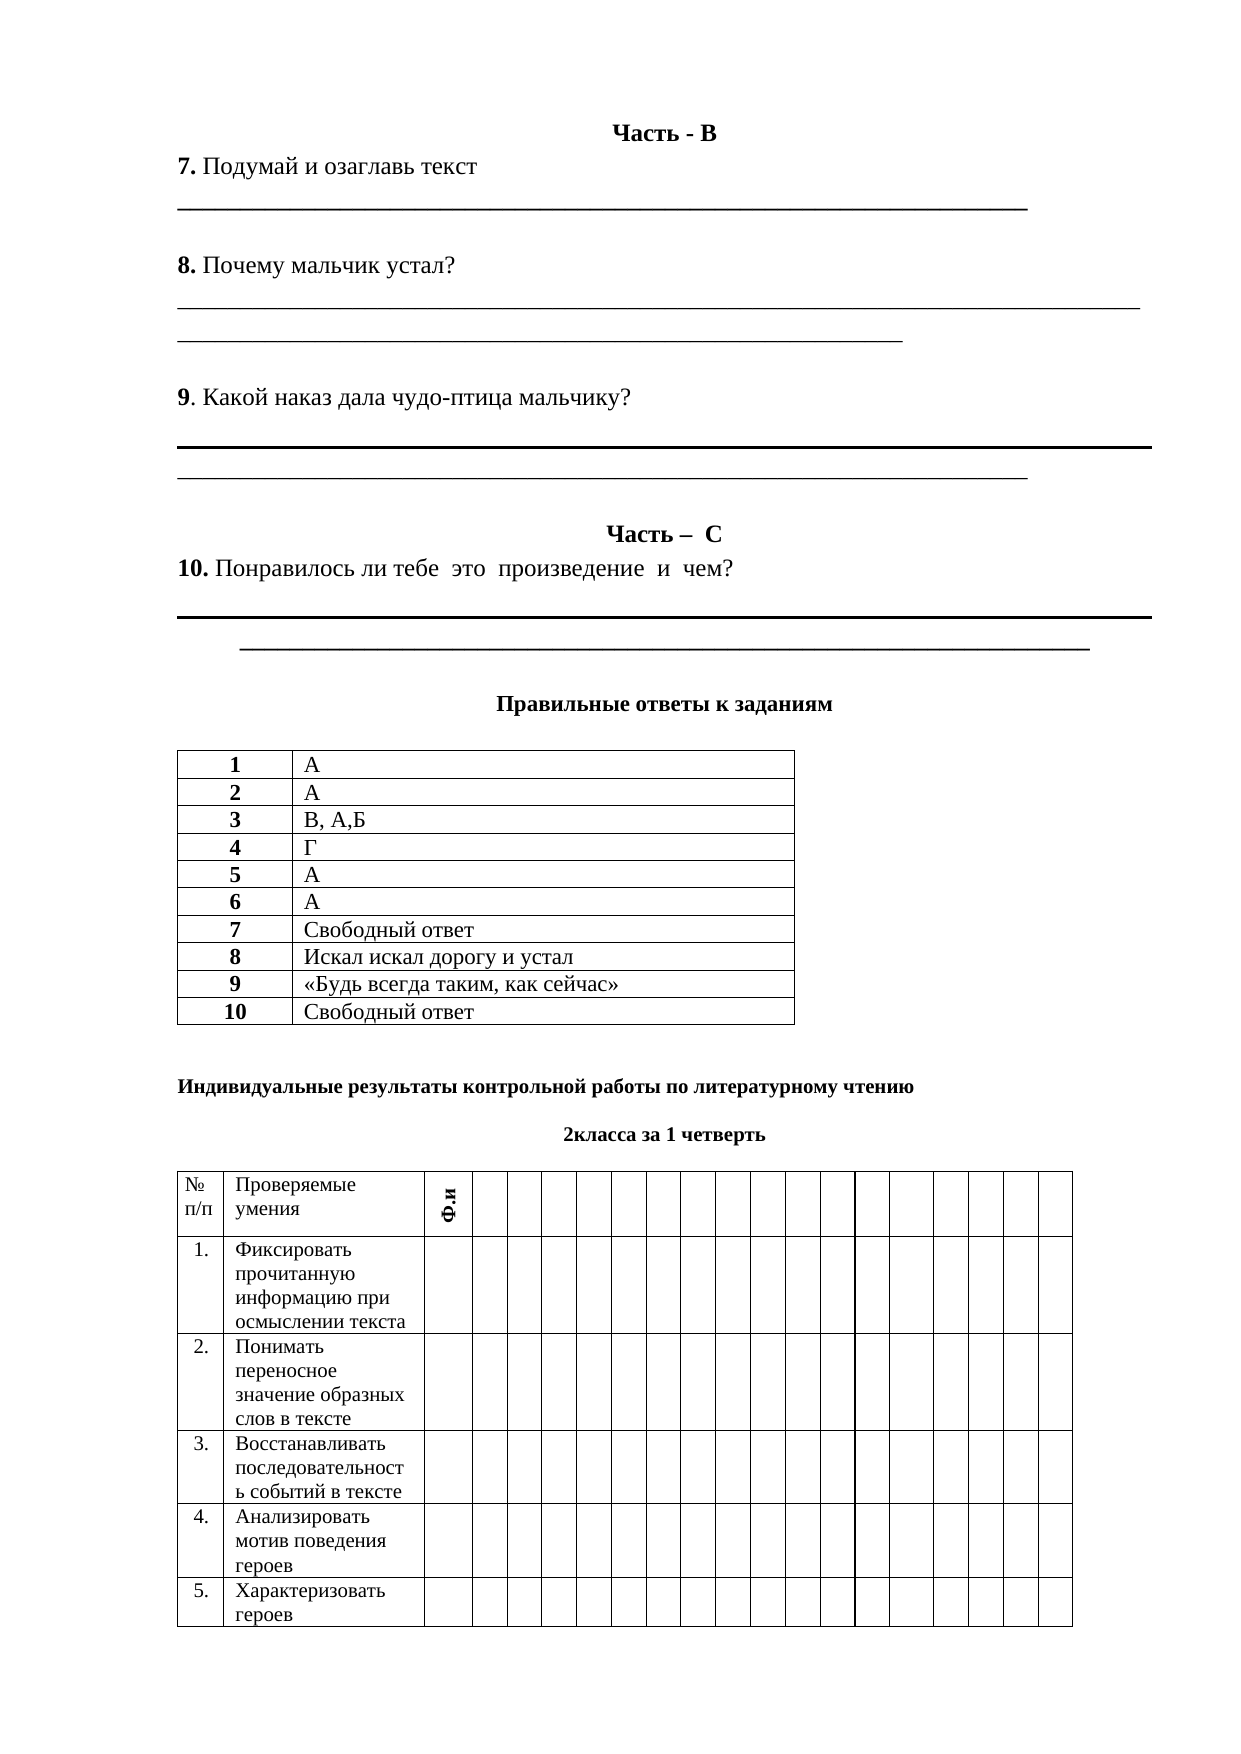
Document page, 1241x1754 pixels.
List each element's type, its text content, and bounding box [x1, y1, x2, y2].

table_cell [425, 1334, 472, 1430]
table_cell [856, 1334, 889, 1430]
table_cell 3 [178, 806, 292, 832]
table_cell [934, 1237, 968, 1333]
table_cell [786, 1504, 820, 1577]
table_cell 9 [178, 971, 292, 997]
table_cell [890, 1504, 933, 1577]
table_cell [612, 1334, 646, 1430]
table_cell 2 [178, 779, 292, 805]
table_cell [751, 1504, 785, 1577]
table_cell [425, 1504, 472, 1577]
table_header Ф.иамилтия ,имя [425, 1172, 472, 1236]
table_header [1004, 1172, 1038, 1236]
table_cell [856, 1578, 889, 1626]
table_cell [577, 1431, 611, 1503]
text 8. Почему мальчик устал? [177, 250, 1152, 279]
table_cell А [293, 779, 794, 805]
table_cell [425, 1431, 472, 1503]
table_cell [577, 1237, 611, 1333]
table_header А [293, 751, 794, 778]
table_header № п/п [178, 1172, 223, 1236]
table_cell [821, 1431, 854, 1503]
table_cell А [293, 888, 794, 915]
table_cell [1039, 1431, 1072, 1503]
table_cell [821, 1504, 854, 1577]
text _______________________________________________________________________________________________________________________________________ [177, 283, 1152, 345]
table_cell [1039, 1237, 1072, 1333]
table_cell [821, 1334, 854, 1430]
table_cell [890, 1431, 933, 1503]
table_cell [681, 1578, 715, 1626]
table_cell [508, 1431, 541, 1503]
table_cell [786, 1578, 820, 1626]
table_cell 8 [178, 943, 292, 969]
table_header [751, 1172, 785, 1236]
table_header [934, 1172, 968, 1236]
table_cell 3. [178, 1431, 223, 1503]
table_cell [856, 1237, 889, 1333]
table_cell [786, 1237, 820, 1333]
table_cell [647, 1334, 680, 1430]
table_cell Искал искал дорогу и устал [293, 943, 794, 969]
table_header [577, 1172, 611, 1236]
text Индивидуальные результаты контрольной работы по литературному чтению [177, 1074, 1152, 1098]
table_header [1039, 1172, 1072, 1236]
table_cell [577, 1504, 611, 1577]
table_cell [473, 1504, 507, 1577]
table_cell [577, 1334, 611, 1430]
table_cell [856, 1431, 889, 1503]
table_header [786, 1172, 820, 1236]
table_cell [969, 1578, 1003, 1626]
table_cell [542, 1334, 576, 1430]
table_cell 2. [178, 1334, 223, 1430]
table_cell [716, 1237, 750, 1333]
table_cell [890, 1334, 933, 1430]
table_cell [542, 1237, 576, 1333]
table_cell [473, 1431, 507, 1503]
table_cell [1004, 1237, 1038, 1333]
table_header [681, 1172, 715, 1236]
table_cell 7 [178, 916, 292, 942]
table_cell [612, 1504, 646, 1577]
table_header [969, 1172, 1003, 1236]
table_cell [508, 1237, 541, 1333]
text ____________________________________________________________________ [177, 453, 1152, 482]
table_cell [751, 1578, 785, 1626]
table_cell Анализировать мотив поведения героев [224, 1504, 424, 1577]
table_header [821, 1172, 854, 1236]
table_cell [821, 1237, 854, 1333]
table_cell [786, 1334, 820, 1430]
table_cell [1004, 1334, 1038, 1430]
table_cell [647, 1578, 680, 1626]
text 7. Подумай и озаглавь текст [177, 151, 1152, 180]
table_header [716, 1172, 750, 1236]
table_cell 5. [178, 1578, 223, 1626]
table_cell [612, 1237, 646, 1333]
table_cell В, А,Б [293, 806, 794, 832]
table_cell [821, 1578, 854, 1626]
table_cell [969, 1334, 1003, 1430]
table_cell Понимать переносное значение образных слов в тексте [224, 1334, 424, 1430]
text ____________________________________________________________________ [177, 624, 1152, 653]
table_cell [1004, 1431, 1038, 1503]
table_header 1 [178, 751, 292, 778]
text Часть - В [177, 118, 1152, 147]
table_cell [647, 1504, 680, 1577]
table_cell Свободный ответ [293, 998, 794, 1024]
table_cell [890, 1578, 933, 1626]
text Правильные ответы к заданиям [177, 690, 1152, 716]
table_cell 1. [178, 1237, 223, 1333]
table_cell «Будь всегда таким, как сейчас» [293, 971, 794, 997]
table_cell [786, 1431, 820, 1503]
table_cell [751, 1237, 785, 1333]
table_cell [508, 1504, 541, 1577]
table_header [856, 1172, 889, 1236]
table_cell [542, 1578, 576, 1626]
table_cell Восстанавливать последовательность событий в тексте [224, 1431, 424, 1503]
table_cell [856, 1504, 889, 1577]
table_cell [224, 1578, 424, 1626]
text Часть – С [177, 519, 1152, 548]
table_cell [716, 1334, 750, 1430]
text 9. Какой наказ дала чудо-птица мальчику? [177, 382, 1152, 411]
table_header [890, 1172, 933, 1236]
table_cell [751, 1334, 785, 1430]
table_cell 6 [178, 888, 292, 915]
table_cell [473, 1237, 507, 1333]
table_cell [473, 1578, 507, 1626]
text 2класса за 1 четверть [177, 1122, 1152, 1146]
table_cell [934, 1334, 968, 1430]
table_cell 5 [178, 861, 292, 887]
table_cell [681, 1334, 715, 1430]
table_cell [969, 1504, 1003, 1577]
table_cell Г [293, 834, 794, 860]
table_cell [612, 1431, 646, 1503]
table_cell [1039, 1504, 1072, 1577]
table_cell [612, 1578, 646, 1626]
table_cell [681, 1431, 715, 1503]
table_cell Свободный ответ [293, 916, 794, 942]
table_header Проверяемые умения [224, 1172, 424, 1236]
table_cell [508, 1334, 541, 1430]
table_cell [425, 1237, 472, 1333]
table_cell [577, 1578, 611, 1626]
table_cell [1004, 1504, 1038, 1577]
text ____________________________________________________________________ [177, 184, 1152, 213]
text 10. Понравилось ли тебе это произведение и чем? [177, 553, 1152, 581]
table_cell [1039, 1578, 1072, 1626]
table_cell [716, 1578, 750, 1626]
table_cell [1004, 1578, 1038, 1626]
table_cell [542, 1504, 576, 1577]
table_cell [647, 1431, 680, 1503]
table_header [647, 1172, 680, 1236]
table_cell [425, 1578, 472, 1626]
table_cell [681, 1237, 715, 1333]
table_cell [969, 1431, 1003, 1503]
table_cell [647, 1237, 680, 1333]
table_cell [751, 1431, 785, 1503]
table_cell [716, 1504, 750, 1577]
table_cell [934, 1504, 968, 1577]
table_cell [542, 1431, 576, 1503]
table_cell [1039, 1334, 1072, 1430]
table_header [473, 1172, 507, 1236]
table_cell [716, 1431, 750, 1503]
table_cell А [293, 861, 794, 887]
table_cell 4. [178, 1504, 223, 1577]
table_cell 10 [178, 998, 292, 1024]
table_cell [934, 1578, 968, 1626]
table_cell 4 [178, 834, 292, 860]
table_cell [969, 1237, 1003, 1333]
table_header [612, 1172, 646, 1236]
table_cell Фиксировать прочитанную информацию при осмыслении текста [224, 1237, 424, 1333]
table_cell [681, 1504, 715, 1577]
table_header [508, 1172, 541, 1236]
table_cell [890, 1237, 933, 1333]
table_header [542, 1172, 576, 1236]
table_cell [934, 1431, 968, 1503]
table_cell [473, 1334, 507, 1430]
table_cell [508, 1578, 541, 1626]
